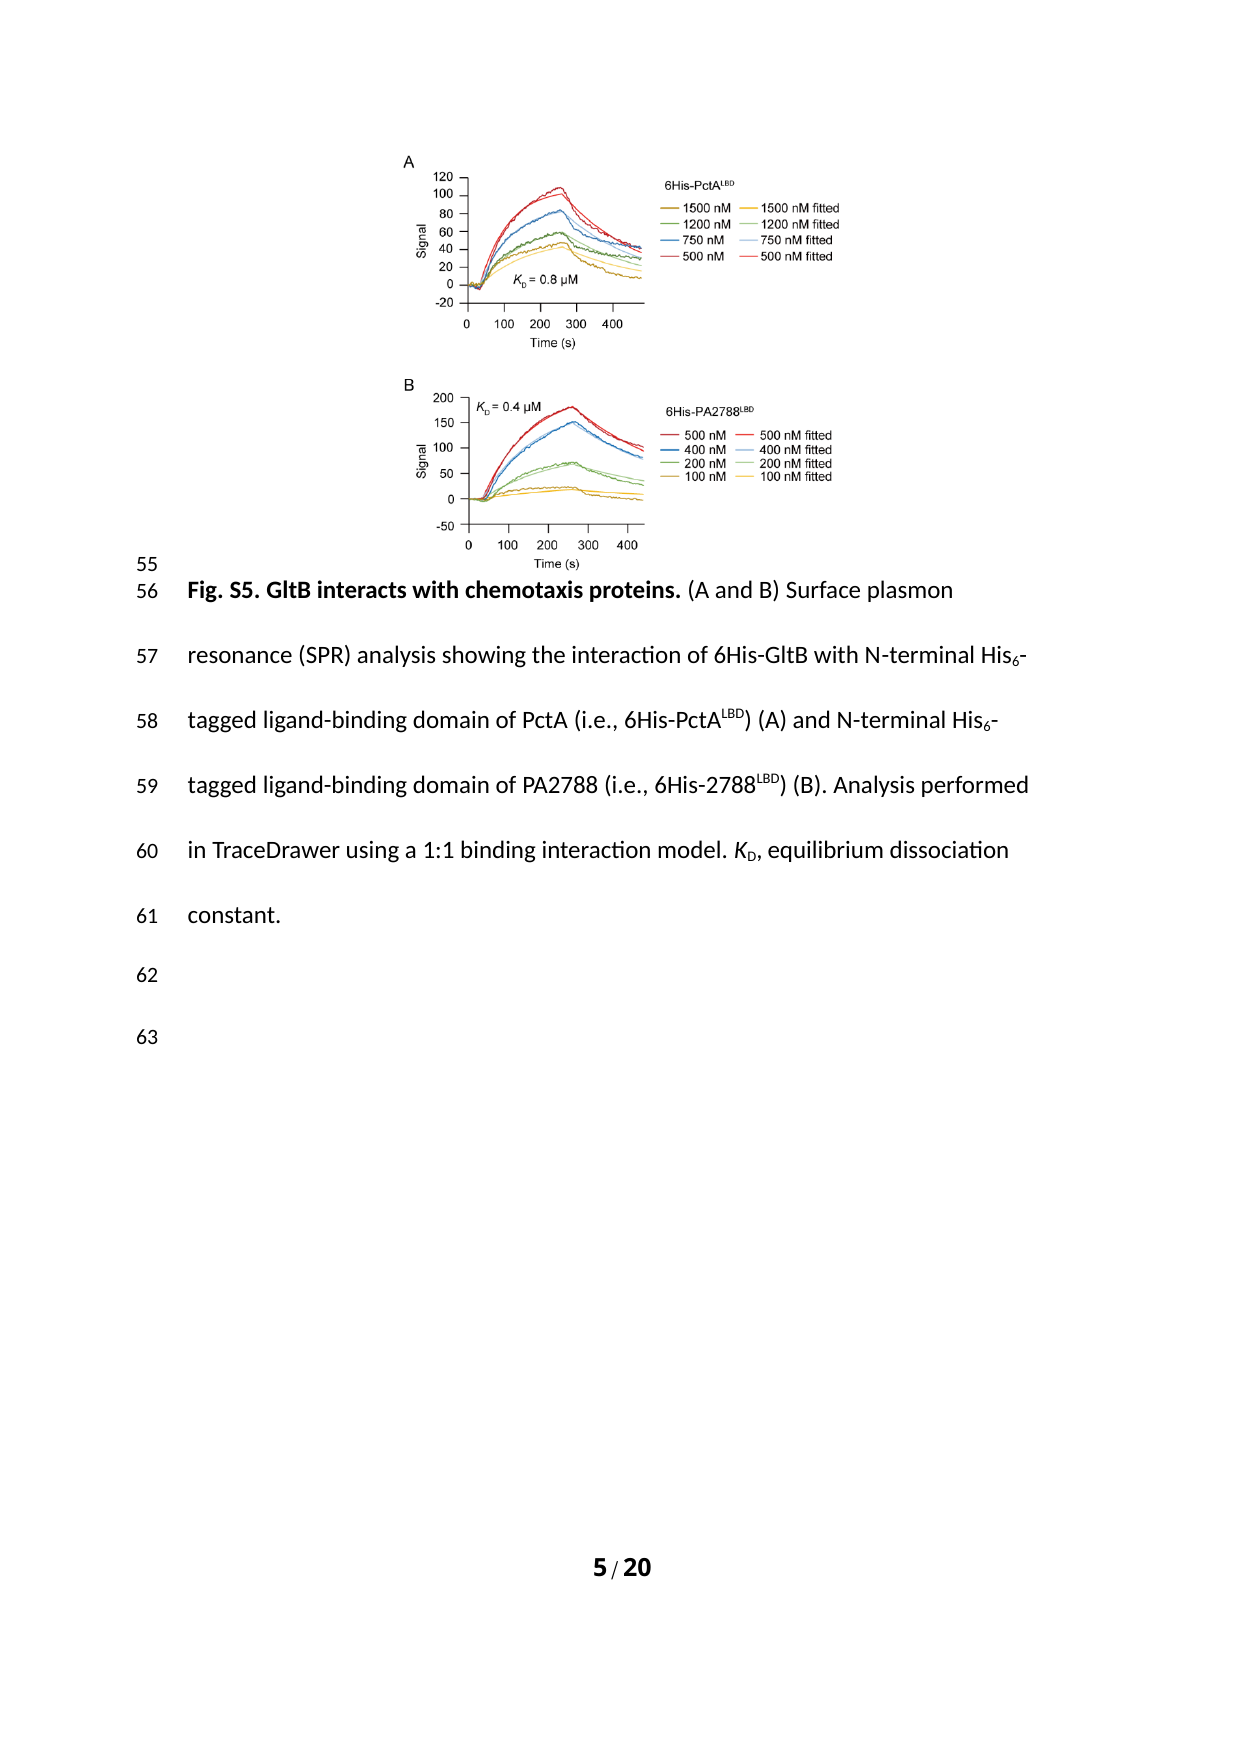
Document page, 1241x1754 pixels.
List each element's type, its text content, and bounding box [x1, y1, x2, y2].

text Fig. S5. GltB interacts with chemotaxis proteins. (A and B) Surface plasmon resonance (SPR) analysis showing the interaction of 6His-GltB with N-terminal His6-tagged ligand-binding domain of PctA (i.e., 6His-PctALBD) (A) and N-terminal His6-tagged ligand-binding domain of PA2788 (i.e., 6His-2788LBD) (B). Analysis performed in TraceDrawer using a 1:1 binding interaction model. KD, equilibrium dissociation constant. [187, 573, 1053, 931]
picture [403, 153, 843, 572]
